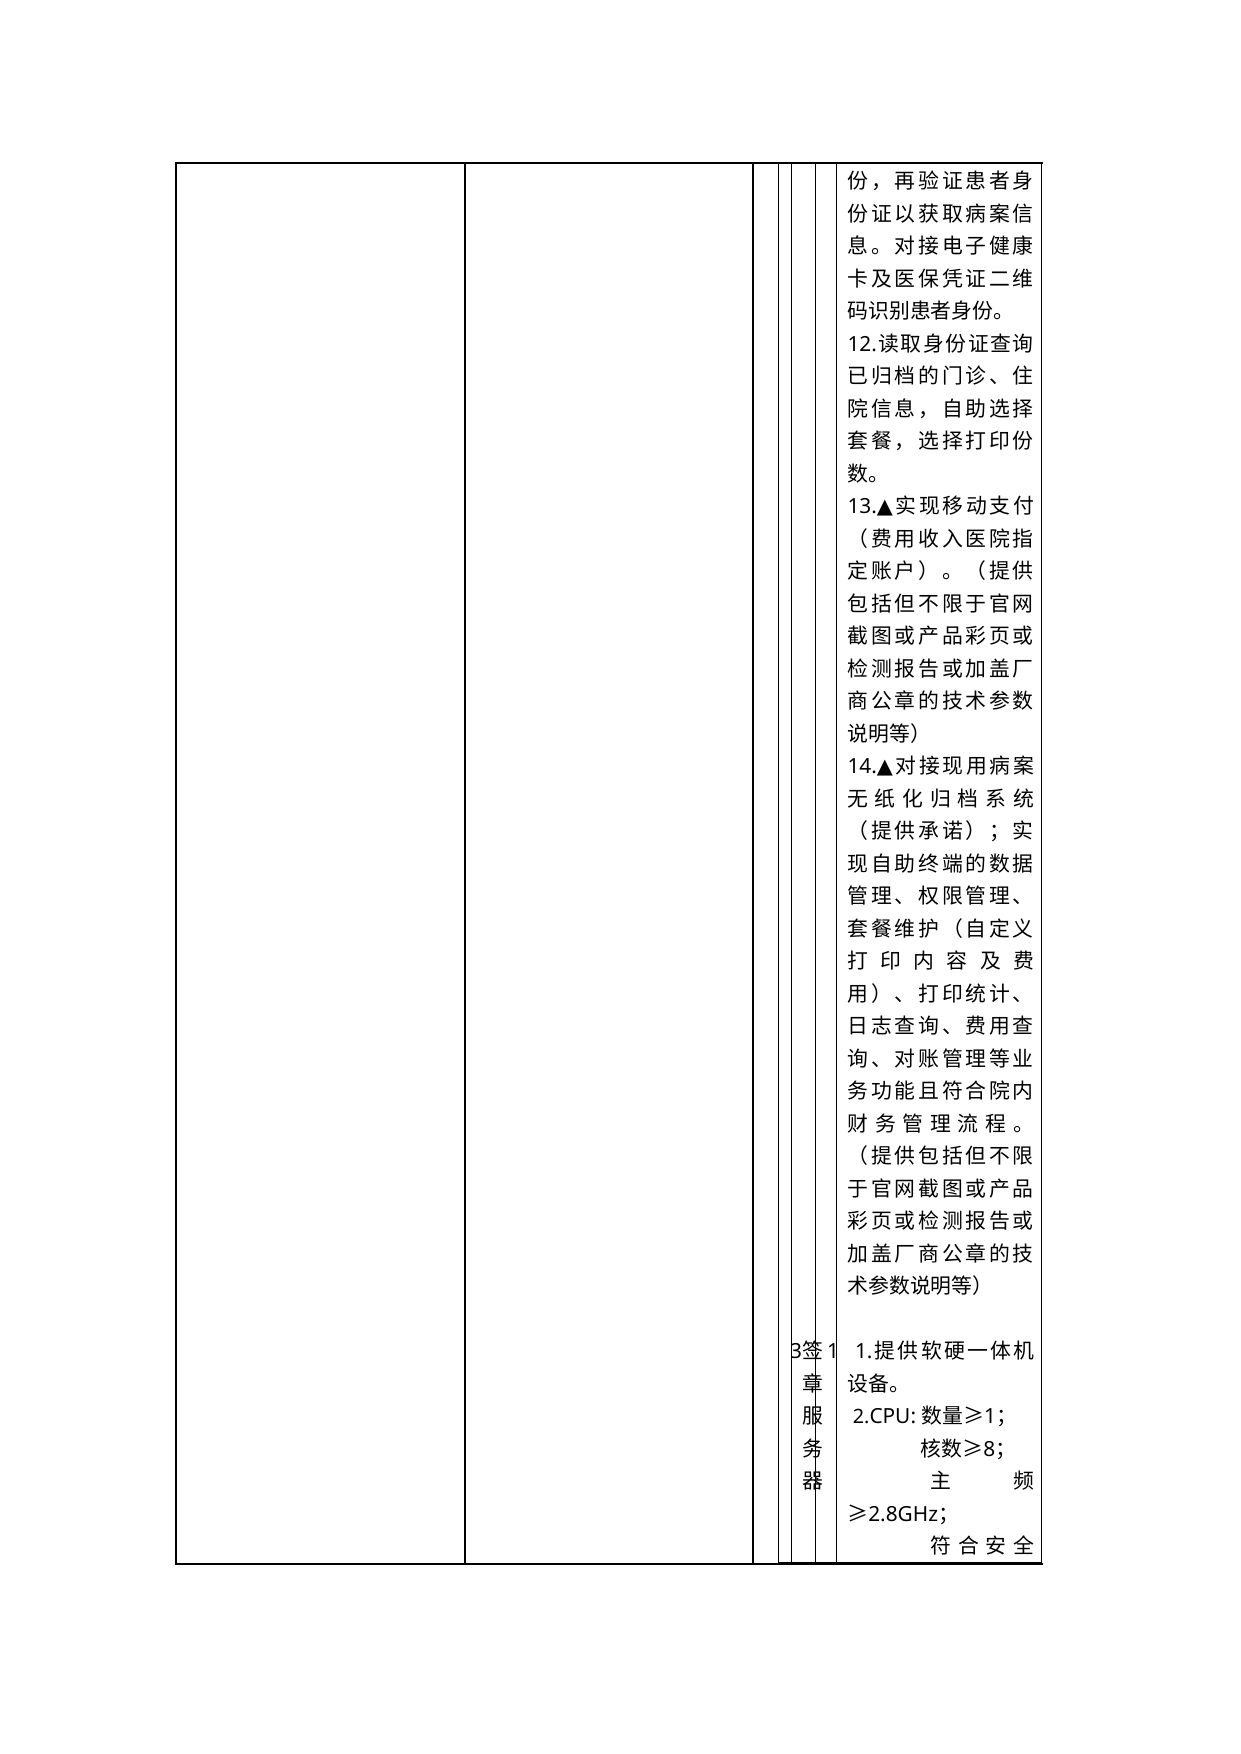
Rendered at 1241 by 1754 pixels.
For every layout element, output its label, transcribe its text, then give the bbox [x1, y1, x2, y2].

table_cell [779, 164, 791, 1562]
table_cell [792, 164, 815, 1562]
table_cell 1 [177, 164, 464, 1563]
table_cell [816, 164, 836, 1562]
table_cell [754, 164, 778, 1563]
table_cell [837, 164, 1041, 1562]
table_cell [466, 164, 752, 1563]
